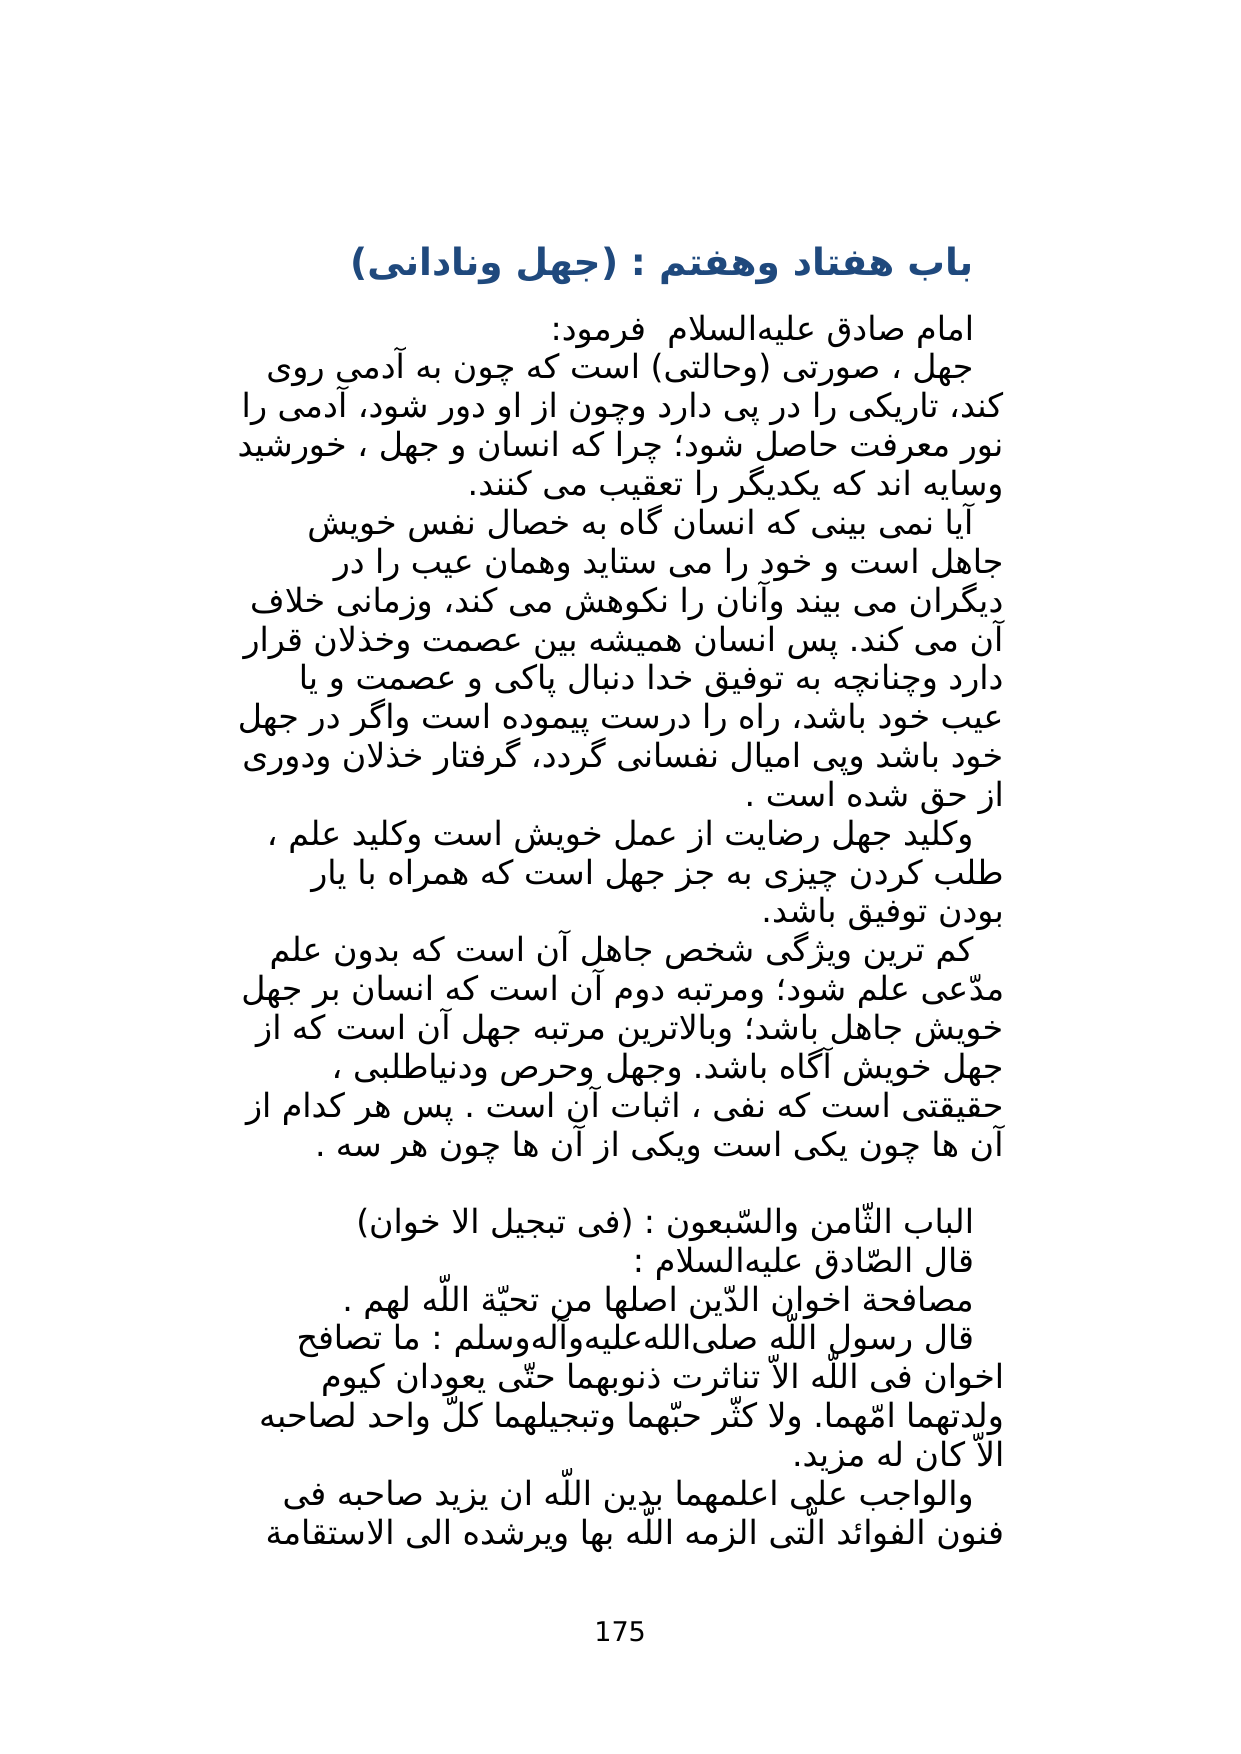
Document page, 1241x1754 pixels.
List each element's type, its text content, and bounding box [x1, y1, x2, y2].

subtitle باب هفتاد وهفتم : (جهل ونادانى) [236, 241, 1004, 284]
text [236, 1474, 1004, 1552]
text كم ترين ويژگى شخص جاهل آن است كه بدون علم مدّعى علم شود؛ ومرتبه دوم آن است كه انسان بر جهل خويش جاهل باشد؛ وبالاترين مرتبه جهل آن است كه از جهل خويش آگاه باشد. وجهل وحرص ودنياطلبى ، حقيقتى است كه نفى ، اثبات آن است . پس هر كدام از آن ها چون يكى است ويكى از آن ها چون هر سه . [236, 931, 1004, 1164]
text وكليد جهل رضايت از عمل خويش است وكليد علم ، طلب كردن چيزى به جز جهل است كه همراه با يار بودن توفيق باشد. [236, 814, 1004, 931]
text قال الصّادق عليه‌السلام : [236, 1241, 1004, 1280]
text الباب الثّامن والسّبعون : (فى تبجيل الا خوان) [236, 1202, 1004, 1241]
text آيا نمى بينى كه انسان گاه به خصال نفس خويش جاهل است و خود را مى ستايد وهمان عيب را در ديگران مى بيند وآنان را نكوهش مى كند، وزمانى خلاف آن مى كند. پس انسان هميشه بين عصمت وخذلان قرار دارد وچنانچه به توفيق خدا دنبال پاكى و عصمت و يا عيب خود باشد، راه را درست پيموده است واگر در جهل خود باشد وپى اميال نفسانى گردد، گرفتار خذلان ودورى از حق شده است . [236, 503, 1004, 814]
text امام صادق عليه‌السلام فرمود: [236, 309, 1004, 348]
text جهل ، صورتى (وحالتى) است كه چون به آدمى روى كند، تاريكى را در پى دارد وچون از او دور شود، آدمى را نور معرفت حاصل شود؛ چرا كه انسان و جهل ، خورشيد وسايه اند كه يكديگر را تعقيب مى كنند. [236, 348, 1004, 503]
text مصافحة اخوان الدّين اصلها من تحيّة اللّه لهم . [236, 1280, 1004, 1319]
text قال رسول اللّه صلى‌الله‌عليه‌وآله‌وسلم : ما تصافح اخوان فى اللّه الاّ تناثرت ذنوبهما حتّى يعودان كيوم ولدتهما امّهما. ولا كثّر حبّهما وتبجيلهما كلّ واحد لصاحبه الاّ كان له مزيد. [236, 1319, 1004, 1474]
